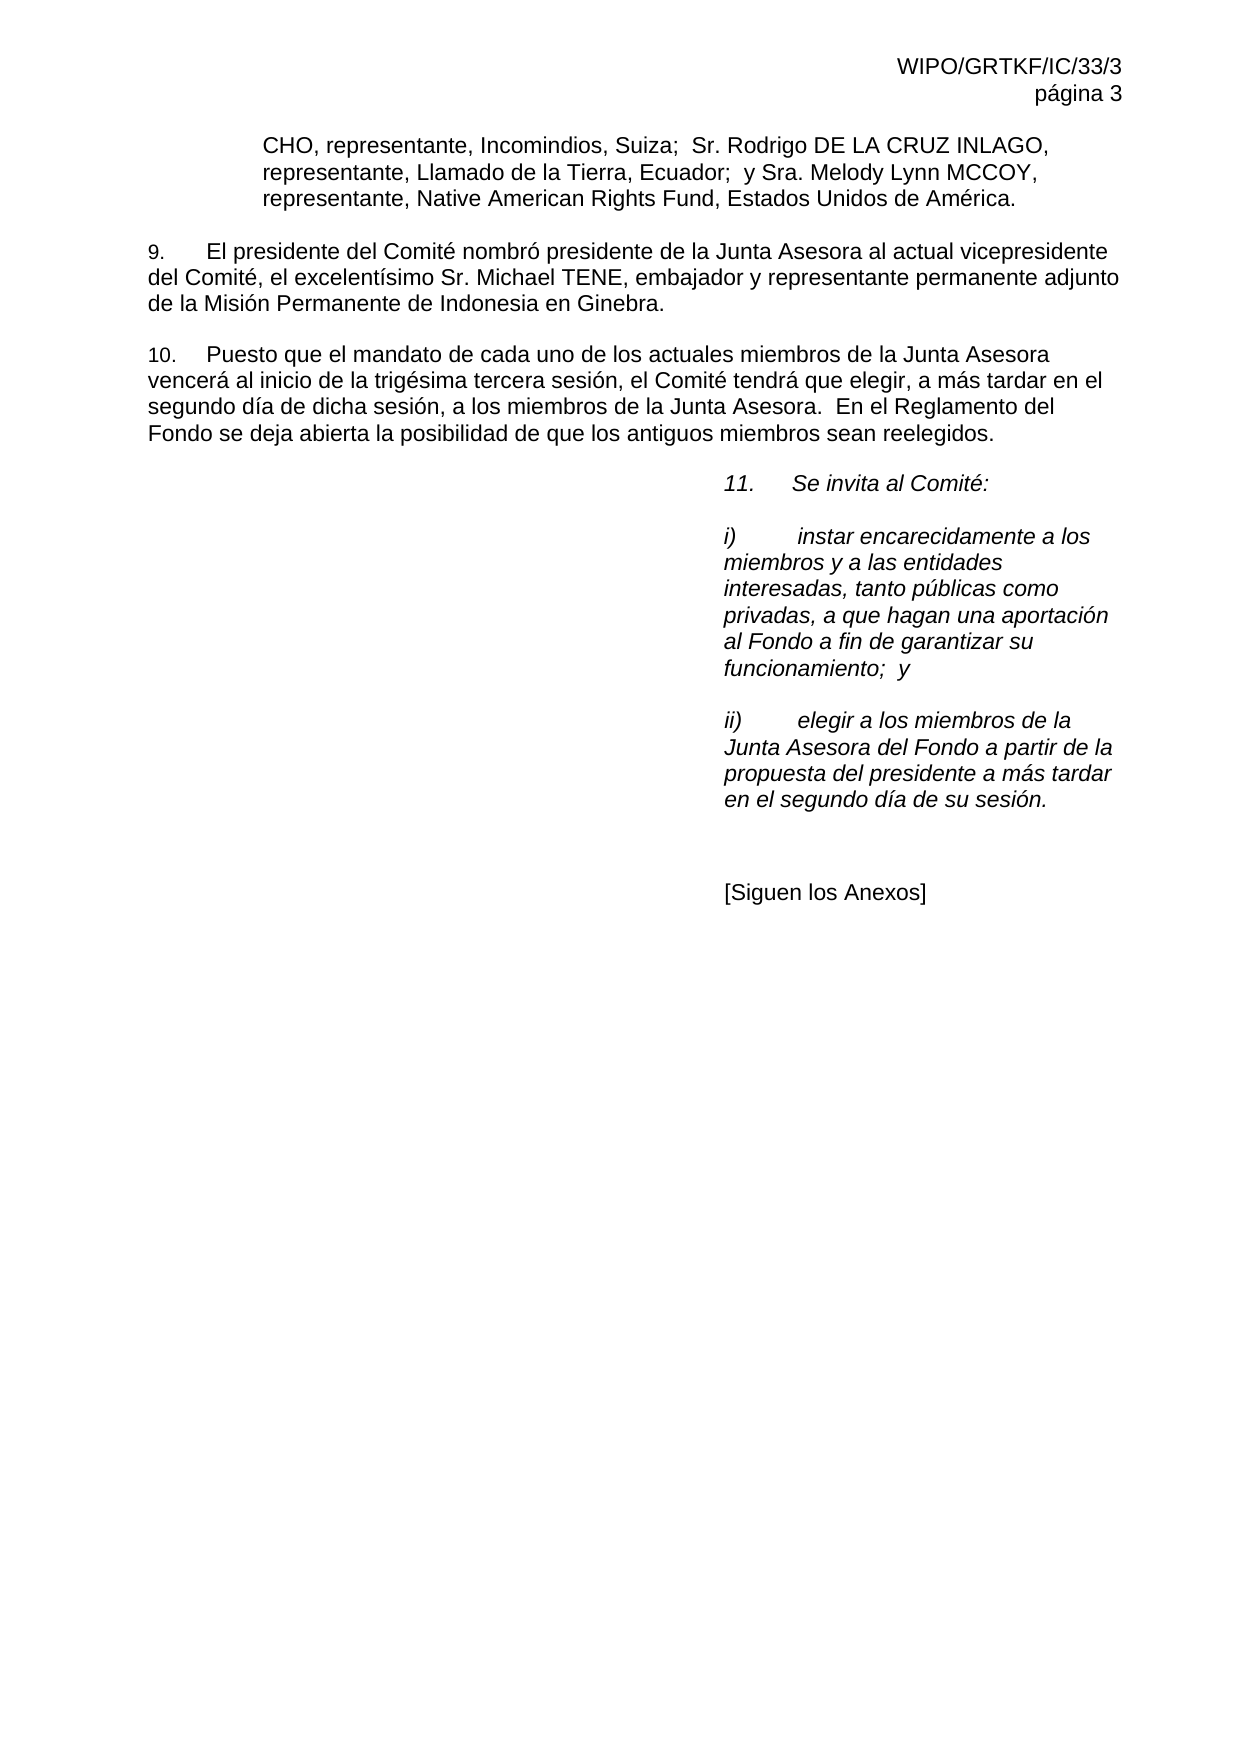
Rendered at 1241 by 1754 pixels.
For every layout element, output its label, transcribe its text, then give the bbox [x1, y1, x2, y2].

list Puesto que el mandato de cada uno de los actuales miembros de la Junta Asesora vencerá al inicio de la trigésima tercera sesión, el Comité tendrá que elegir, a más tardar en el segundo día de dicha sesión, a los miembros de la Junta Asesora. En el Reglamento del Fondo se deja abierta la posibilidad de que los antiguos miembros sean reelegidos. [148, 341, 1122, 446]
list El presidente del Comité nombró presidente de la Junta Asesora al actual vicepresidente del Comité, el excelentísimo Sr. Michael TENE, embajador y representante permanente adjunto de la Misión Permanente de Indonesia en Ginebra. [148, 238, 1122, 317]
list Se invita al Comité: [723, 470, 1122, 496]
text ii) elegir a los miembros de la Junta Asesora del Fondo a partir de la propuesta del presidente a más tardar en el segundo día de su sesión. [724, 707, 1122, 813]
text [Siguen los Anexos] [724, 879, 1122, 906]
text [205, 132, 1122, 211]
text i) instar encarecidamente a los miembros y a las entidades interesadas, tanto públicas como privadas, a que hagan una aportación al Fondo a fin de garantizar su funcionamiento; y [724, 523, 1122, 681]
